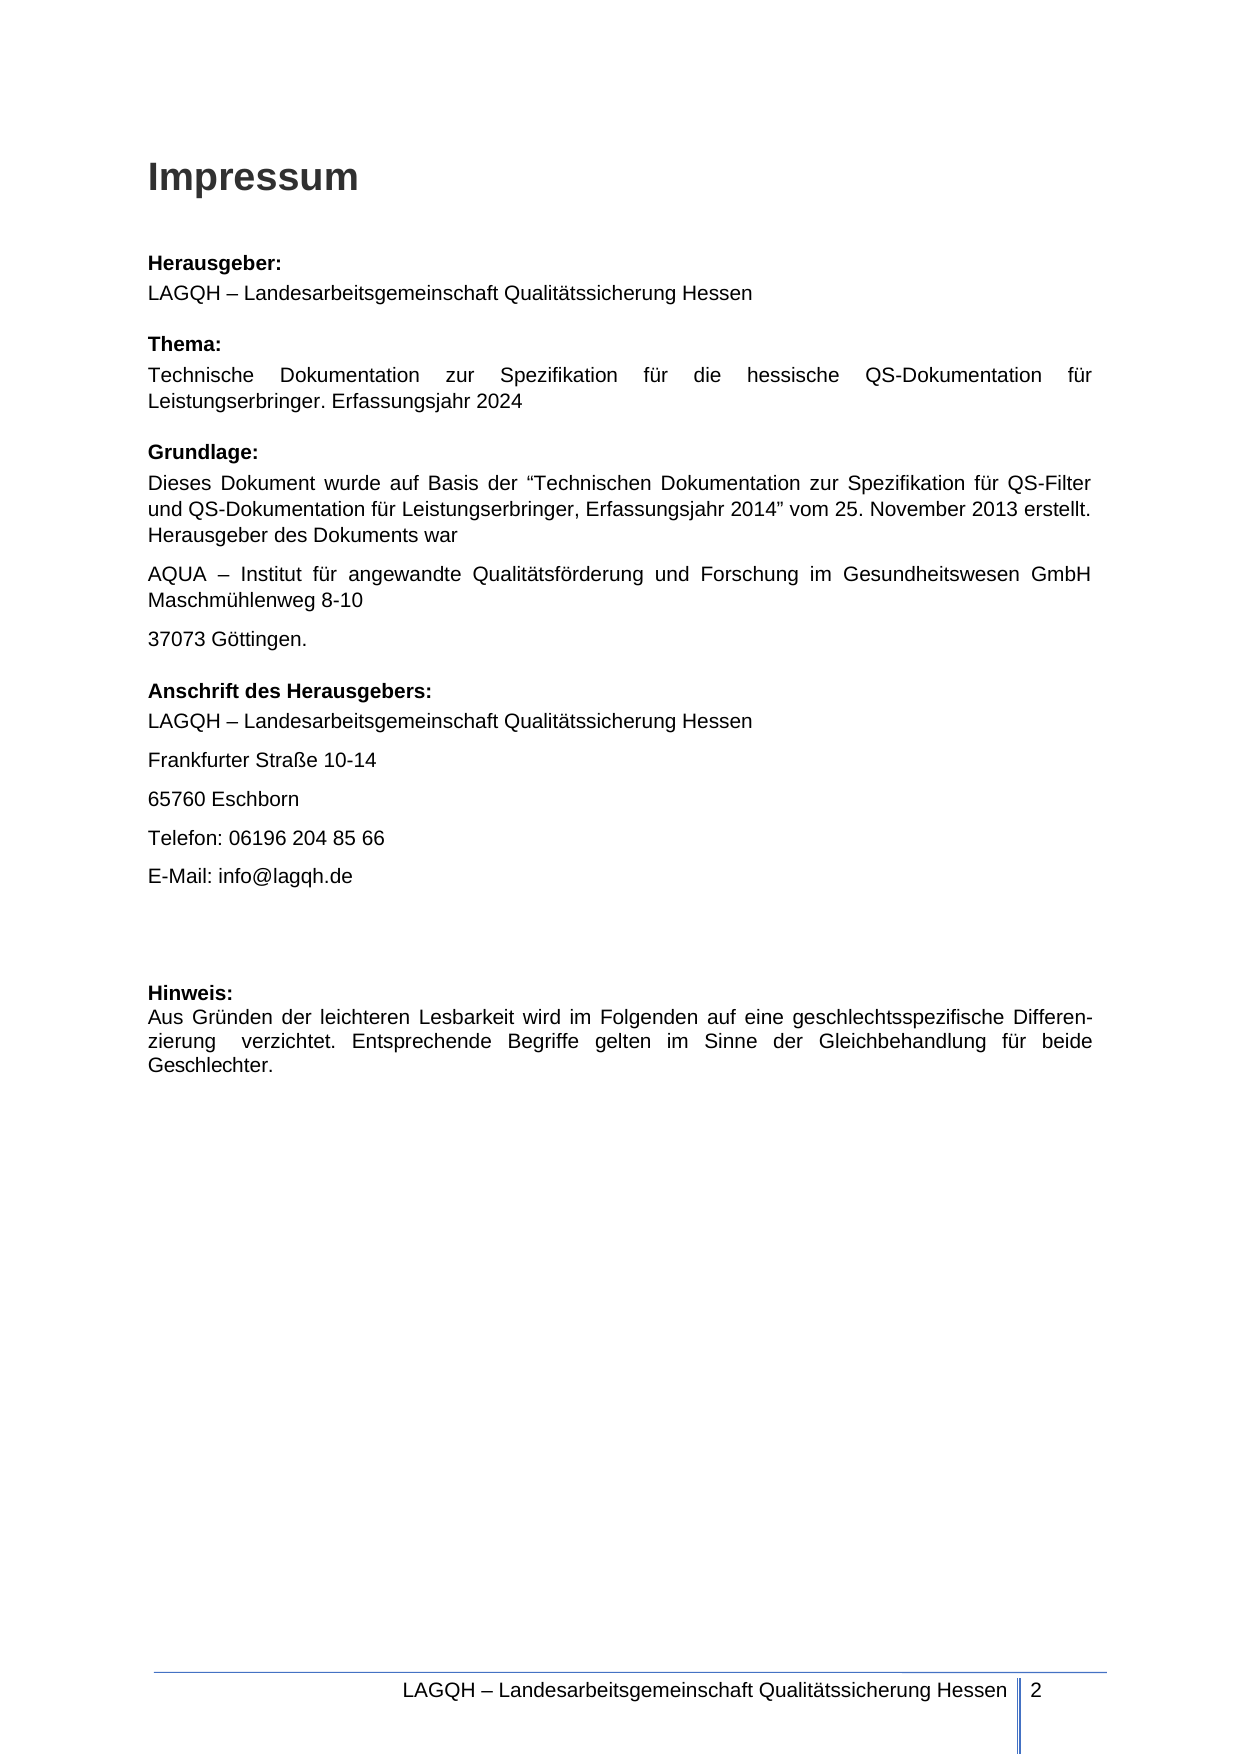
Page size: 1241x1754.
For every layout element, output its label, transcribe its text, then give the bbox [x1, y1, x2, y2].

text Telefon: 06196 204 85 66 [148, 825, 1093, 849]
text AQUA – Institut für angewandte Qualitätsförderung und Forschung im Gesundheitswesen GmbH Maschmühlenweg 8-10 [148, 562, 1093, 612]
text Aus Gründen der leichteren Lesbarkeit wird im Folgenden auf eine geschlechtsspezifische Differenzierung verzichtet. Entsprechende Begriffe gelten im Sinne der Gleichbehandlung für beide Geschlechter. [148, 1005, 1093, 1077]
text Impressum [148, 153, 1093, 199]
text LAGQH – Landesarbeitsgemeinschaft Qualitätssicherung Hessen [148, 709, 1093, 733]
text E-Mail: info@lagqh.de [148, 864, 1093, 888]
text LAGQH – Landesarbeitsgemeinschaft Qualitätssicherung Hessen [148, 281, 1093, 305]
text Grundlage: [148, 440, 1093, 464]
text Herausgeber: [148, 251, 1093, 275]
text Technische Dokumentation zur Spezifikation für die hessische QS-Dokumentation für Leistungserbringer. Erfassungsjahr 2024 [148, 362, 1093, 413]
text Frankfurter Straße 10-14 [148, 748, 1093, 772]
text Dieses Dokument wurde auf Basis der “Technischen Dokumentation zur Spezifikation für QS-Filter und QS-Dokumentation für Leistungserbringer, Erfassungsjahr 2014” vom 25. November 2013 erstellt. Herausgeber des Dokuments war [148, 470, 1093, 547]
text Thema: [148, 332, 1093, 356]
text Anschrift des Herausgebers: [148, 678, 1093, 702]
text 65760 Eschborn [148, 786, 1093, 810]
text 37073 Göttingen. [148, 627, 1093, 651]
text Hinweis: [148, 981, 1093, 1005]
